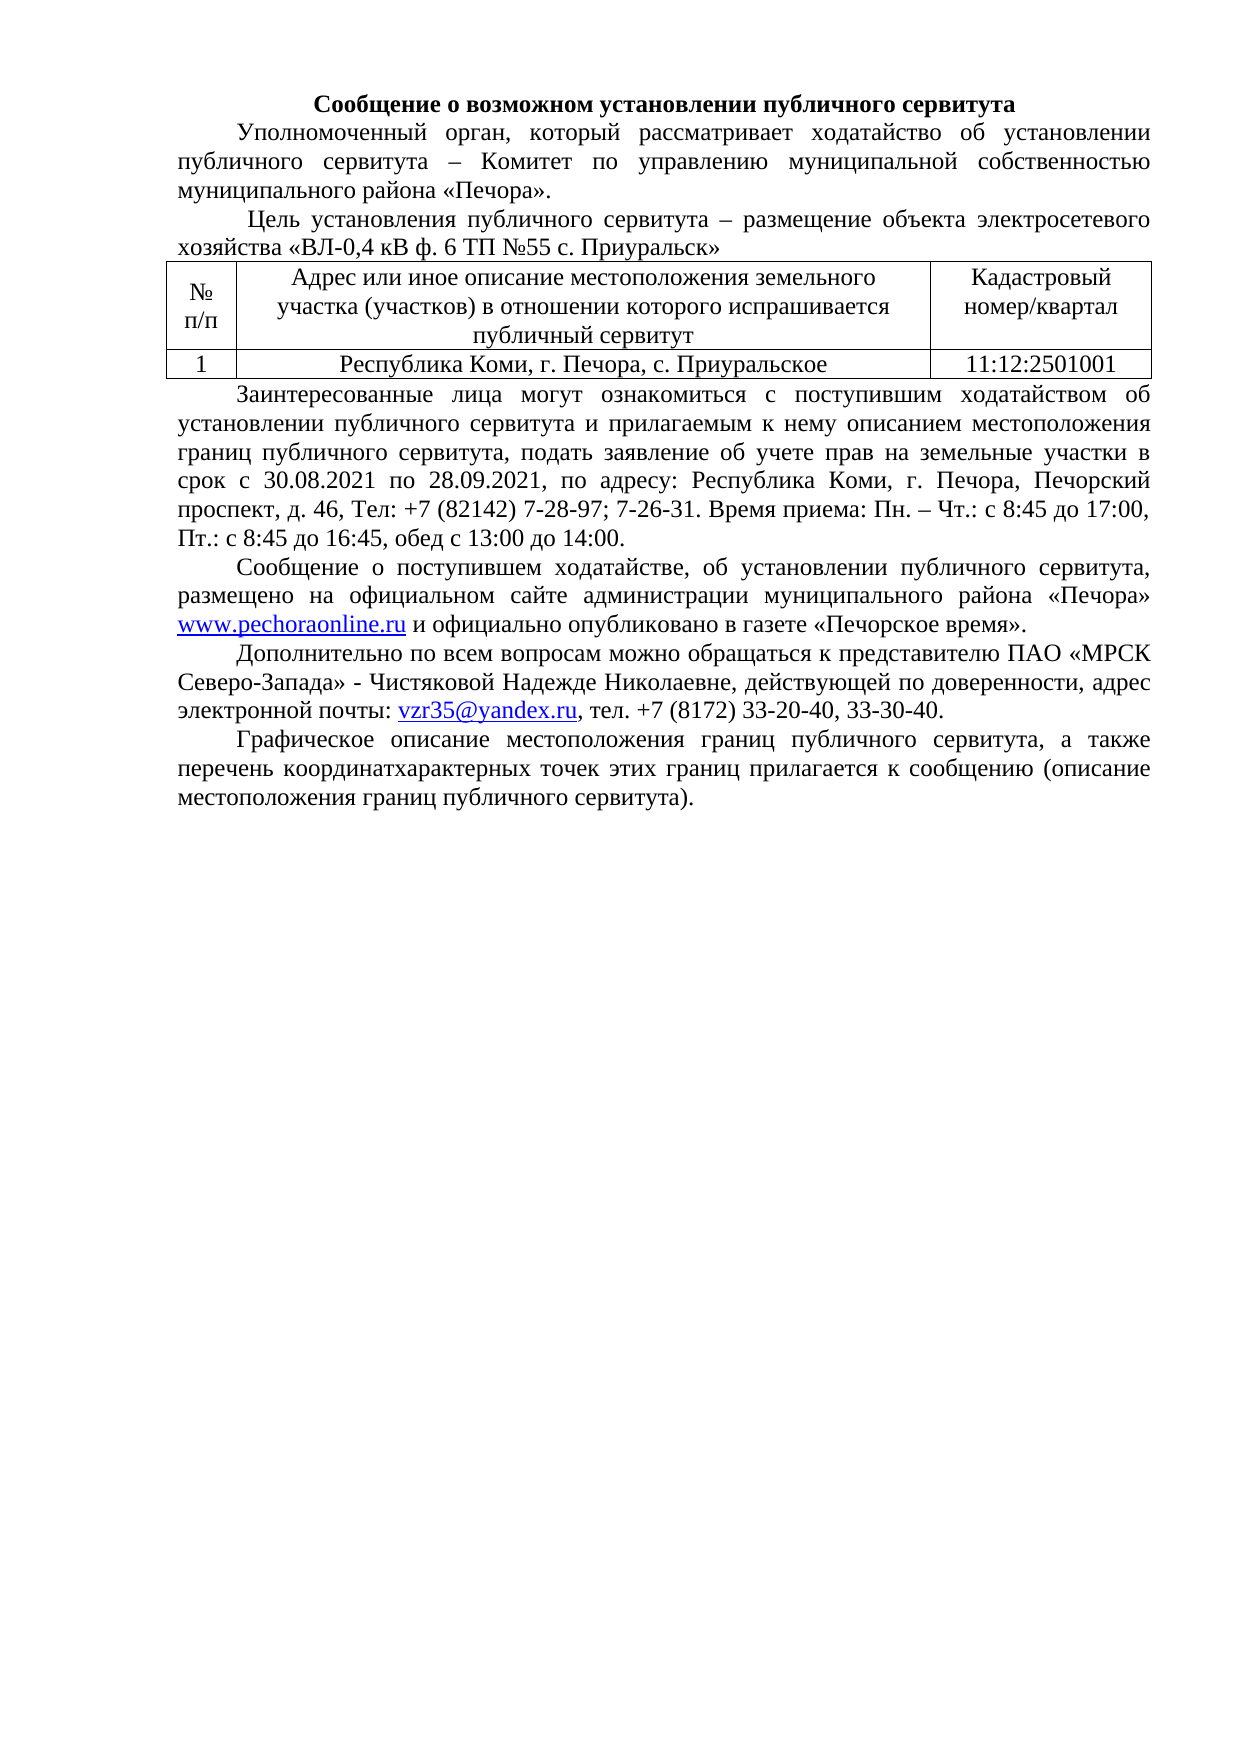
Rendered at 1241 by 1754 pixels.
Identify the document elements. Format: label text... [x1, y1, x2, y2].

text Графическое описание местоположения границ публичного сервитута, а также перечень координатхарактерных точек этих границ прилагается к сообщению (описание местоположения границ публичного сервитута). [177, 724, 1152, 811]
table_header Адрес или иное описание местоположения земельного участка (участков) в отношении которого испрашивается публичный сервитут [237, 262, 930, 348]
text Сообщение о возможном установлении публичного сервитута [177, 89, 1152, 117]
text Цель установления публичного сервитута – размещение объекта электросетевого хозяйства «ВЛ-0,4 кВ ф. 6 ТП №55 с. Приуральск» [177, 204, 1152, 261]
table_header Кадастровый номер/квартал [931, 262, 1151, 348]
text Уполномоченный орган, который рассматривает ходатайство об установлении публичного сервитута – Комитет по управлению муниципальной собственностью муниципального района «Печора». [177, 117, 1152, 204]
table_cell 11:12:2501001 [931, 350, 1151, 378]
table_cell 1 [167, 350, 236, 378]
text Дополнительно по всем вопросам можно обращаться к представителю ПАО «МРСК Северо-Запада» - Чистяковой Надежде Николаевне, действующей по доверенности, адрес электронной почты: vzr35@yandex.ru, тел. +7 (8172) 33-20-40, 33-30-40. [177, 638, 1152, 724]
text Сообщение о поступившем ходатайстве, об установлении публичного сервитута, размещено на официальном сайте администрации муниципального района «Печора» www.pechoraonline.ru и официально опубликовано в газете «Печорское время». [177, 552, 1152, 638]
table_cell Республика Коми, г. Печора, с. Приуральское [237, 350, 930, 378]
table_header № п/п [167, 262, 236, 348]
text Заинтересованные лица могут ознакомиться с поступившим ходатайством об установлении публичного сервитута и прилагаемым к нему описанием местоположения границ публичного сервитута, подать заявление об учете прав на земельные участки в срок с 30.08.2021 по 28.09.2021, по адресу: Республика Коми, г. Печора, Печорский проспект, д. 46, Тел: +7 (82142) 7-28-97; 7-26-31. Время приема: Пн. – Чт.: с 8:45 до 17:00, Пт.: с 8:45 до 16:45, обед с 13:00 до 14:00. [177, 379, 1152, 552]
